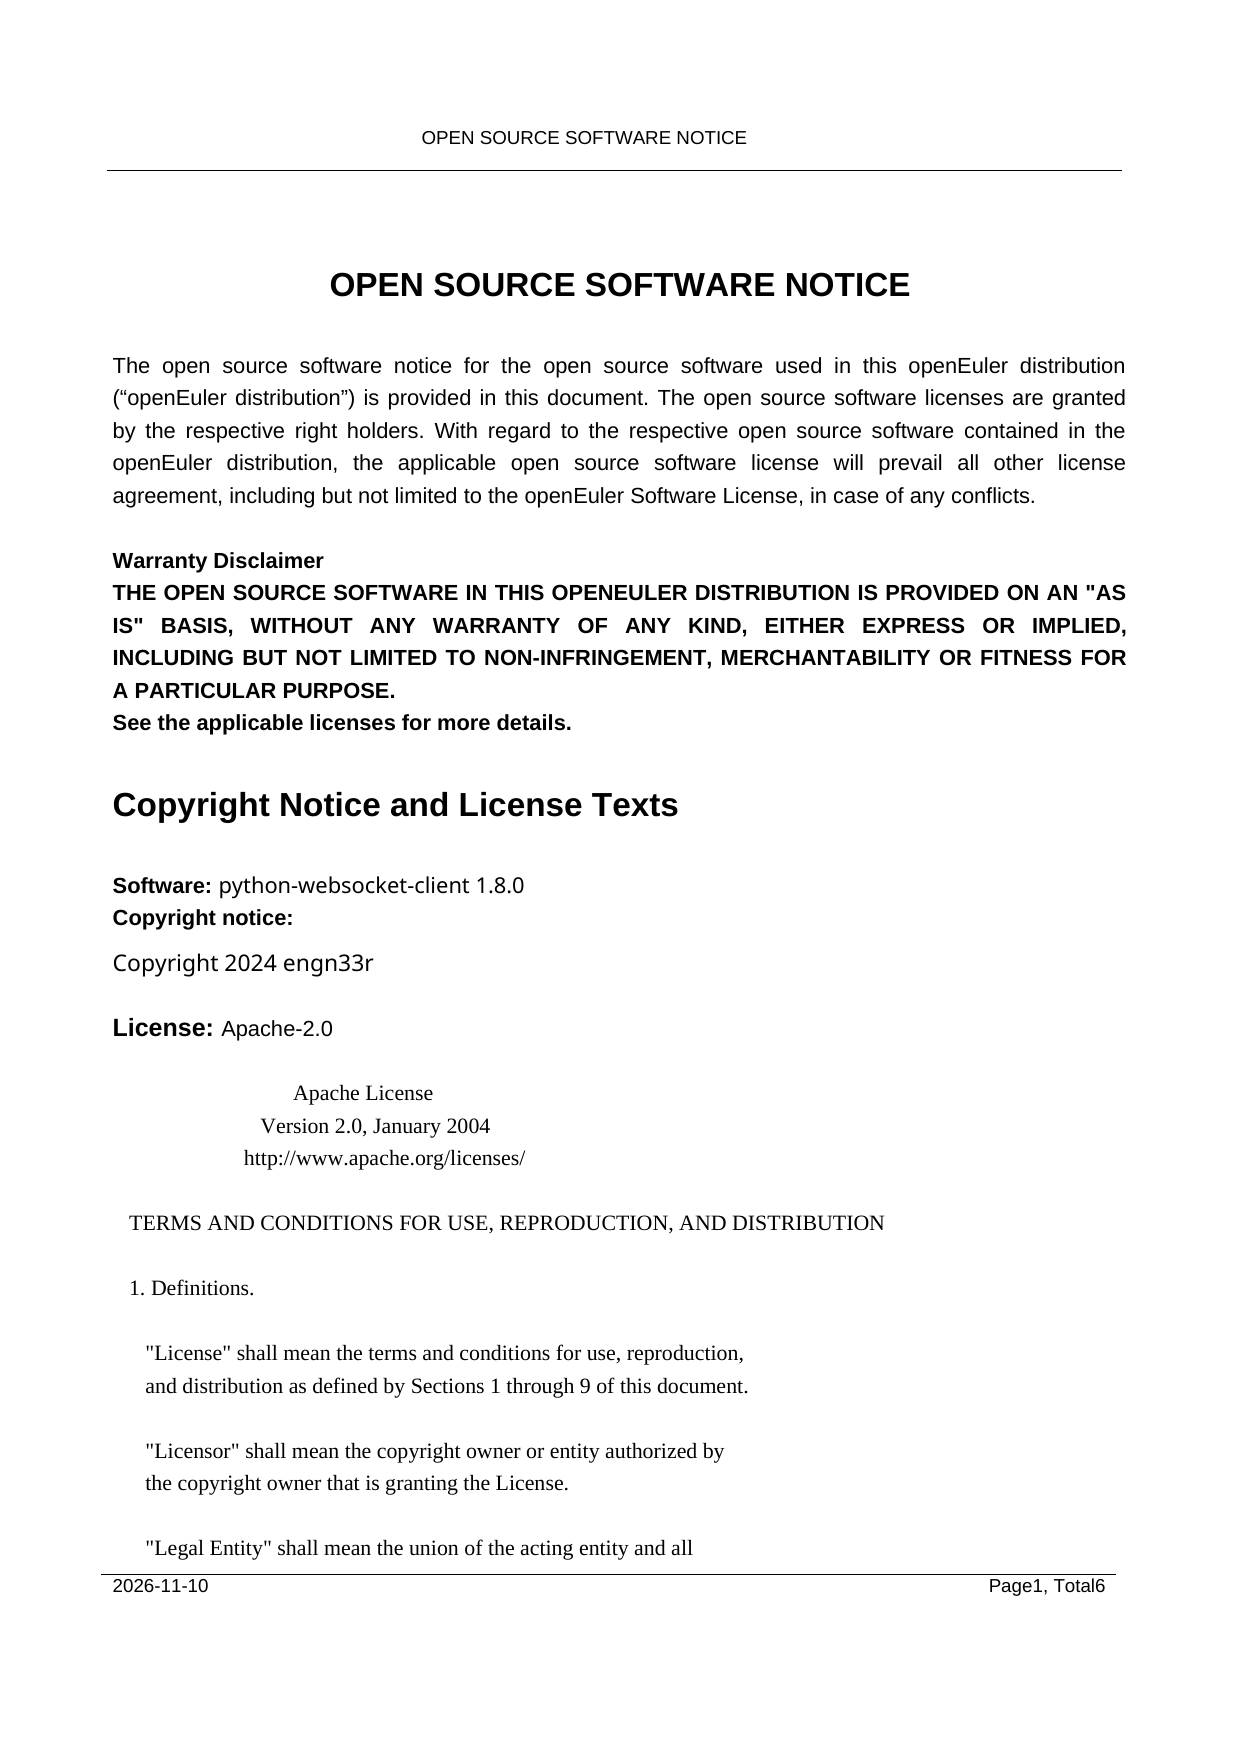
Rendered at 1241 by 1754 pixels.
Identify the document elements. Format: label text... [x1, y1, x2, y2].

text Copyright Notice and License Texts [112, 771, 1128, 836]
text Copyright notice: [112, 901, 1128, 934]
text The open source software notice for the open source software used in this openEuler distribution (“openEuler distribution”) is provided in this document. The open source software licenses are granted by the respective right holders. With regard to the respective open source software contained in the openEuler distribution, the applicable open source software license will prevail all other license agreement, including but not limited to the openEuler Software License, in case of any conflicts. [112, 349, 1128, 511]
text License: Apache-2.0 [112, 1012, 1128, 1044]
text OPEN SOURCE SOFTWARE NOTICE [112, 251, 1128, 316]
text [112, 1044, 1128, 1564]
text Copyright 2024 engn33r [112, 947, 1128, 1012]
title Software: python-websocket-client 1.8.0 [112, 869, 1128, 901]
text Warranty Disclaimer [112, 544, 1128, 576]
text THE OPEN SOURCE SOFTWARE IN THIS OPENEULER DISTRIBUTION IS PROVIDED ON AN "AS IS" BASIS, WITHOUT ANY WARRANTY OF ANY KIND, EITHER EXPRESS OR IMPLIED, INCLUDING BUT NOT LIMITED TO NON-INFRINGEMENT, MERCHANTABILITY OR FITNESS FOR A PARTICULAR PURPOSE. See the applicable licenses for more details. [112, 576, 1128, 739]
